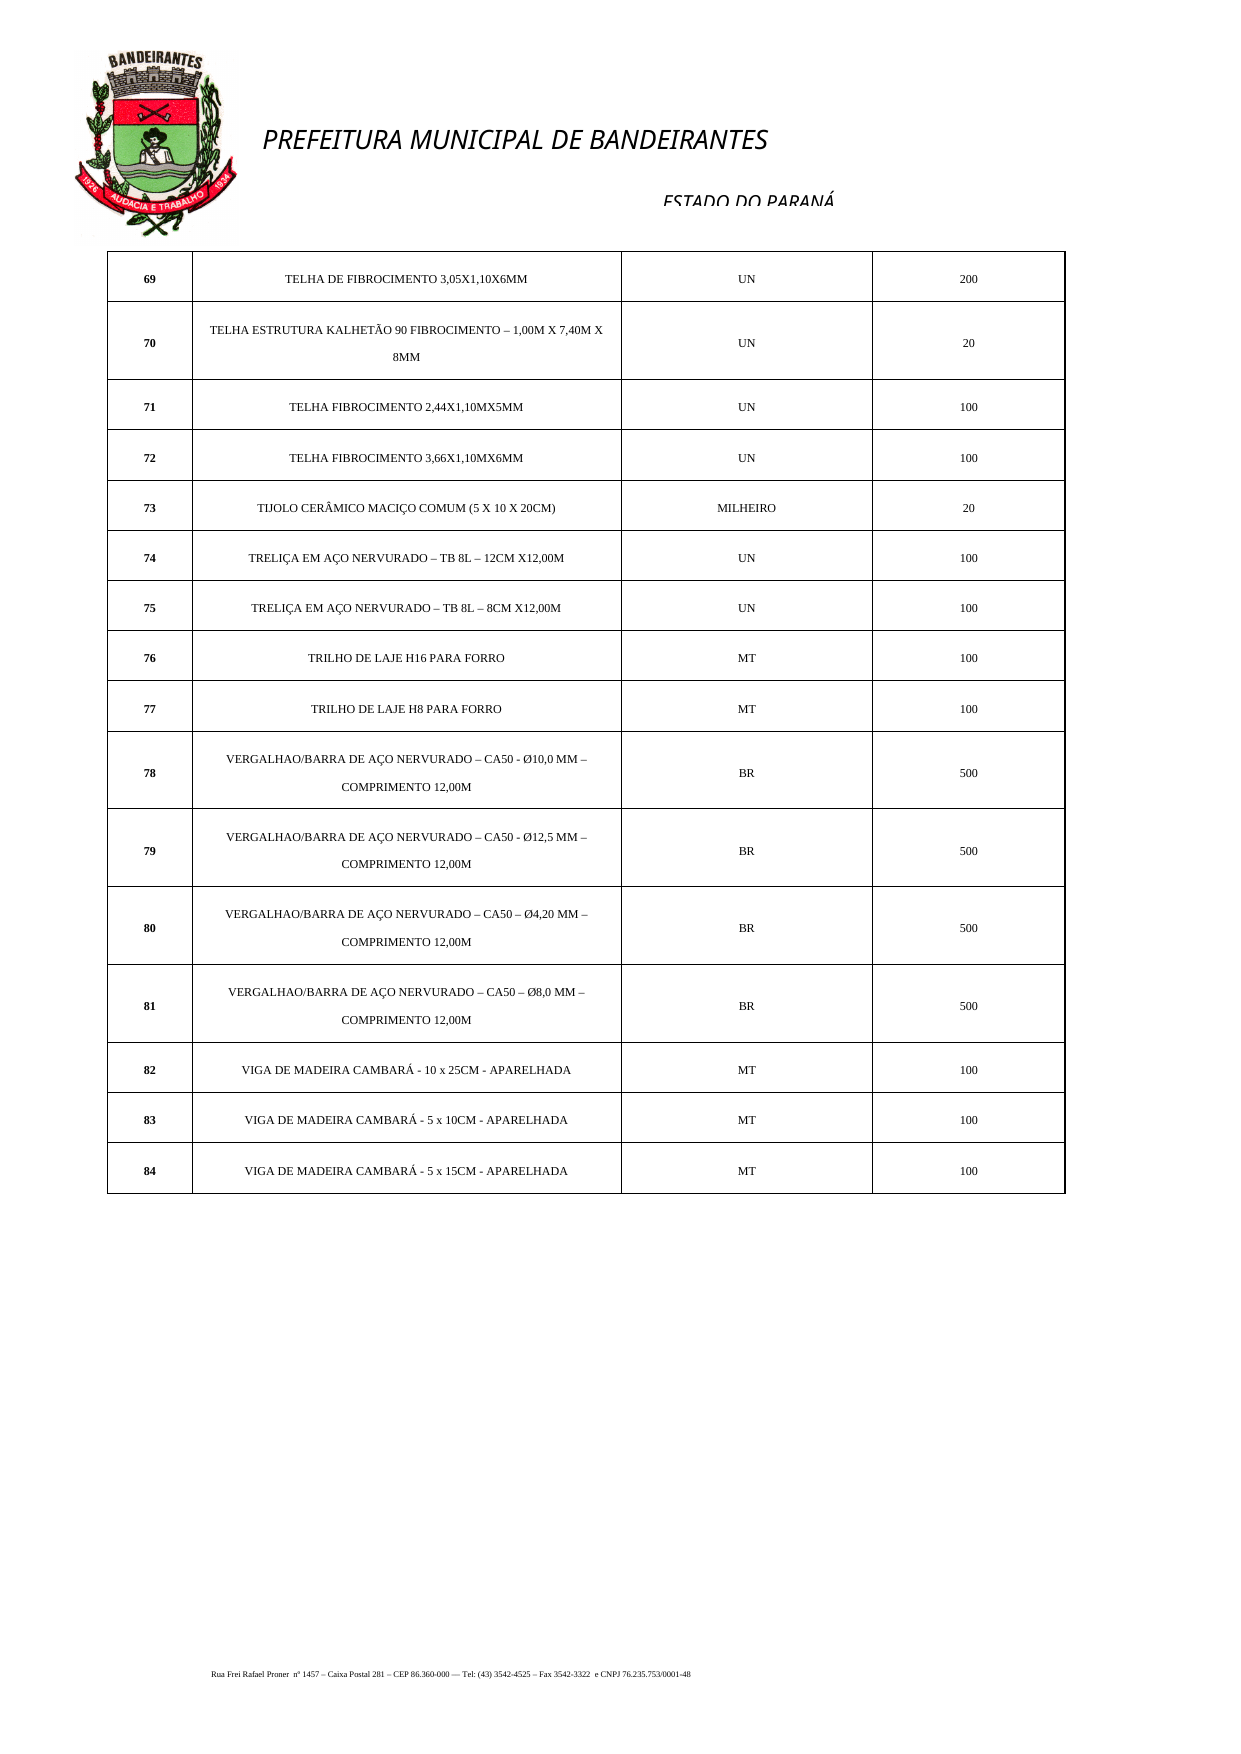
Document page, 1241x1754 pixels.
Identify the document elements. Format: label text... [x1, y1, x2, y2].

table_cell UN [622, 430, 872, 479]
table_cell VERGALHAO/BARRA DE AÇO NERVURADO – CA50 – Ø8,0 MM – COMPRIMENTO 12,00M [193, 965, 621, 1042]
table_cell 100 [873, 531, 1064, 580]
table_cell 100 [873, 1093, 1064, 1142]
table_cell 20 [873, 302, 1064, 379]
table_cell 100 [873, 1143, 1064, 1192]
table_cell 80 [108, 887, 192, 964]
table_cell TELHA FIBROCIMENTO 2,44X1,10MX5MM [193, 380, 621, 429]
table_cell UN [622, 531, 872, 580]
table_cell VIGA DE MADEIRA CAMBARÁ - 10 x 25CM - APARELHADA [193, 1043, 621, 1092]
table_cell UN [622, 380, 872, 429]
table_cell VIGA DE MADEIRA CAMBARÁ - 5 x 15CM - APARELHADA [193, 1143, 621, 1192]
table_cell TRELIÇA EM AÇO NERVURADO – TB 8L – 8CM X12,00M [193, 581, 621, 630]
table_cell TELHA DE FIBROCIMENTO 3,05X1,10X6MM [193, 252, 621, 301]
table_cell BR [622, 732, 872, 808]
table_cell 500 [873, 965, 1064, 1042]
table_cell 76 [108, 631, 192, 680]
table_cell VERGALHAO/BARRA DE AÇO NERVURADO – CA50 - Ø12,5 MM – COMPRIMENTO 12,00M [193, 809, 621, 886]
table_cell UN [622, 252, 872, 301]
table_cell 100 [873, 1043, 1064, 1092]
table_cell UN [622, 581, 872, 630]
table_cell MT [622, 1093, 872, 1142]
table_cell 82 [108, 1043, 192, 1092]
table_cell 100 [873, 581, 1064, 630]
picture [73, 50, 239, 246]
table_cell MT [622, 681, 872, 731]
table_cell 200 [873, 252, 1064, 301]
table_cell TIJOLO CERÂMICO MACIÇO COMUM (5 X 10 X 20CM) [193, 481, 621, 530]
table_cell MT [622, 1143, 872, 1192]
table_cell 75 [108, 581, 192, 630]
table_cell 100 [873, 380, 1064, 429]
table_cell 83 [108, 1093, 192, 1142]
table_cell 79 [108, 809, 192, 886]
table_cell 73 [108, 481, 192, 530]
table_cell 20 [873, 481, 1064, 530]
table_cell TELHA FIBROCIMENTO 3,66X1,10MX6MM [193, 430, 621, 479]
table_cell BR [622, 887, 872, 964]
table_cell 74 [108, 531, 192, 580]
table_cell MT [622, 1043, 872, 1092]
table_cell VIGA DE MADEIRA CAMBARÁ - 5 x 10CM - APARELHADA [193, 1093, 621, 1142]
table_cell TELHA ESTRUTURA KALHETÃO 90 FIBROCIMENTO – 1,00M X 7,40M X 8MM [193, 302, 621, 379]
table_cell 100 [873, 430, 1064, 479]
table_cell 78 [108, 732, 192, 808]
table_cell 69 [108, 252, 192, 301]
table_cell 500 [873, 887, 1064, 964]
table_cell 100 [873, 681, 1064, 731]
table_cell 500 [873, 809, 1064, 886]
table_cell VERGALHAO/BARRA DE AÇO NERVURADO – CA50 – Ø4,20 MM – COMPRIMENTO 12,00M [193, 887, 621, 964]
table_cell 100 [873, 631, 1064, 680]
table_cell 71 [108, 380, 192, 429]
table_cell 70 [108, 302, 192, 379]
table_cell TRILHO DE LAJE H8 PARA FORRO [193, 681, 621, 731]
table_cell MILHEIRO [622, 481, 872, 530]
table_cell 72 [108, 430, 192, 479]
table_cell 84 [108, 1143, 192, 1192]
table_cell TRILHO DE LAJE H16 PARA FORRO [193, 631, 621, 680]
table_cell 500 [873, 732, 1064, 808]
table_cell TRELIÇA EM AÇO NERVURADO – TB 8L – 12CM X12,00M [193, 531, 621, 580]
table_cell VERGALHAO/BARRA DE AÇO NERVURADO – CA50 - Ø10,0 MM – COMPRIMENTO 12,00M [193, 732, 621, 808]
table_cell BR [622, 965, 872, 1042]
table_cell 77 [108, 681, 192, 731]
table_cell BR [622, 809, 872, 886]
table_cell 81 [108, 965, 192, 1042]
table_cell UN [622, 302, 872, 379]
table_cell MT [622, 631, 872, 680]
